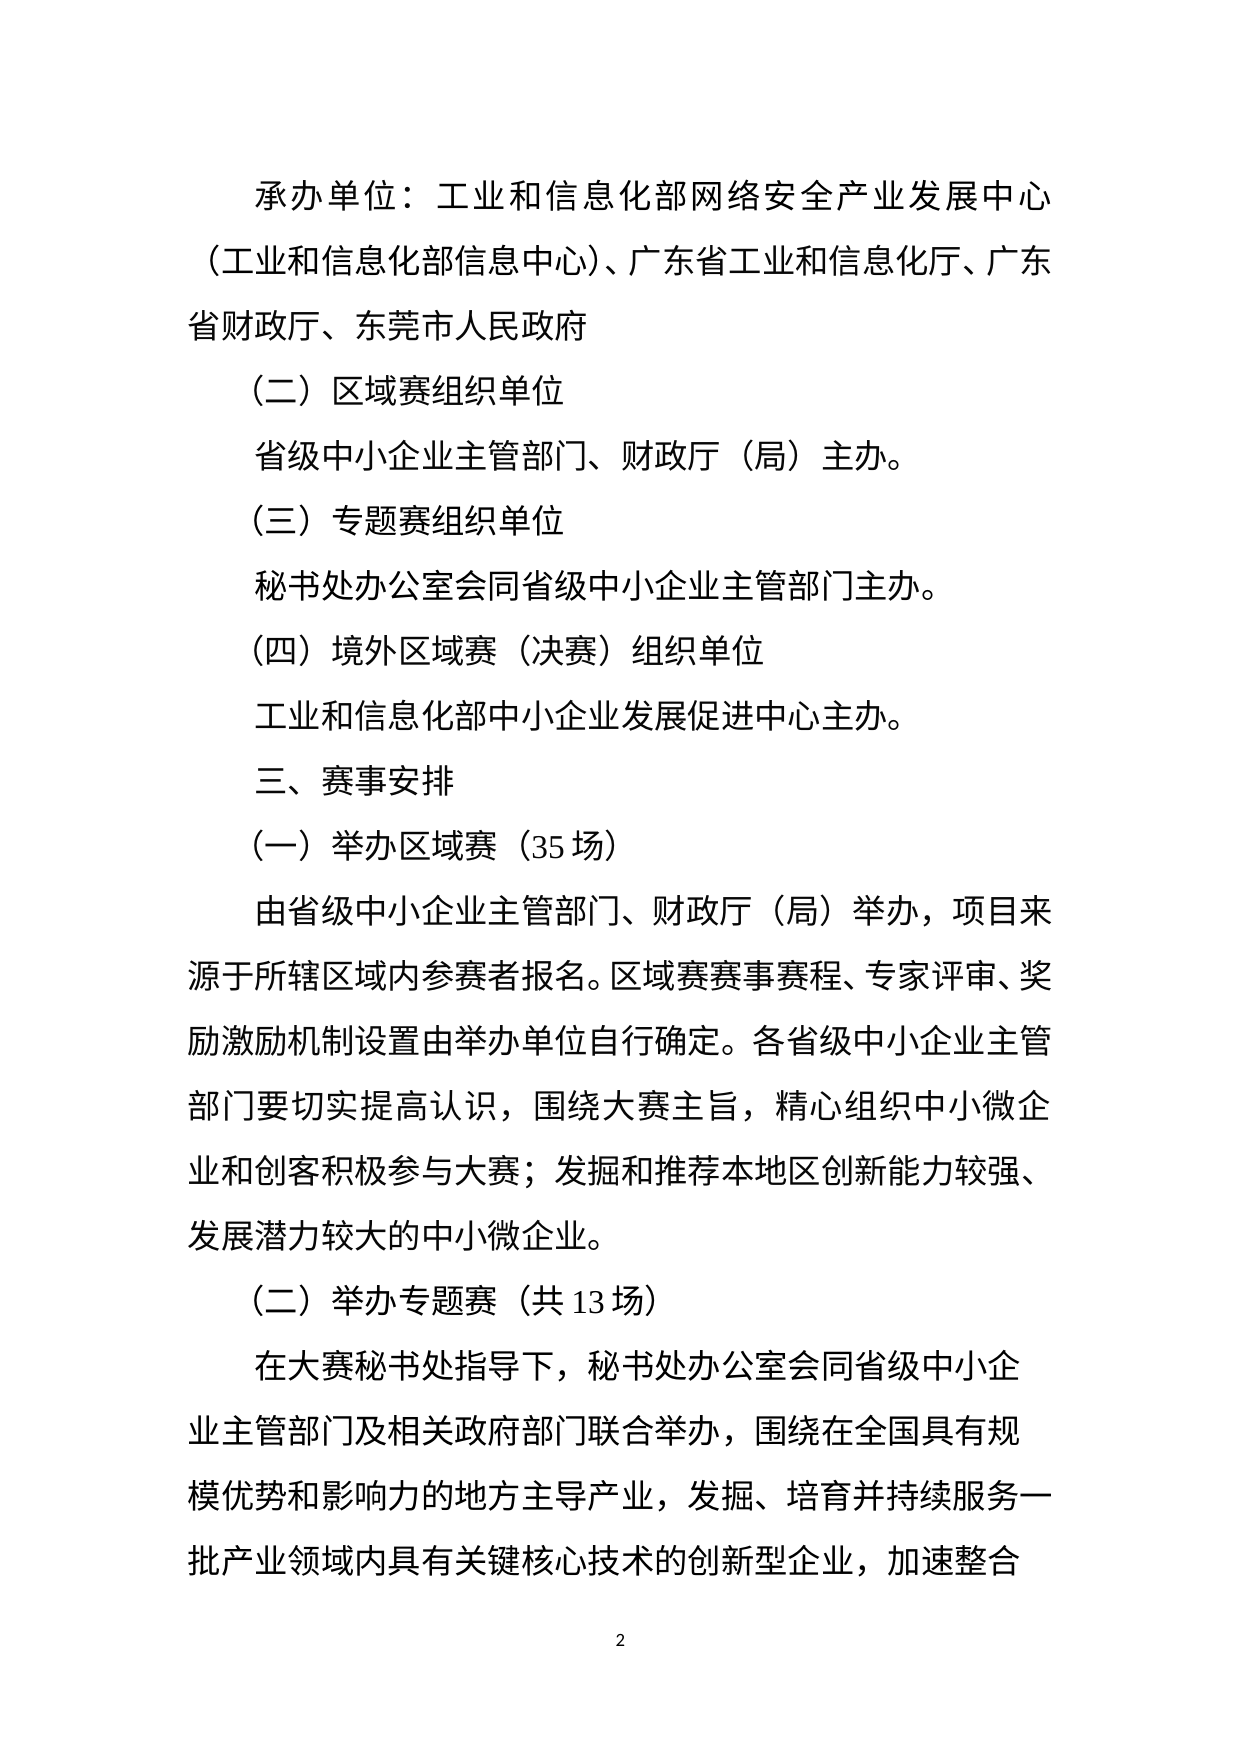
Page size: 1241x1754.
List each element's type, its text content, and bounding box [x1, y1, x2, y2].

list 区域赛组织单位 [187, 357, 1053, 422]
text 省级中小企业主管部门、财政厅（局）主办。 [187, 422, 1053, 487]
list 承办单位：工业和信息化部网络安全产业发展中心（工业和信息化部信息中心）、广东省工业和信息化厅、广东省财政厅、东莞市人民政府 [187, 162, 1053, 357]
list 赛事安排 [187, 747, 1053, 812]
list 举办专题赛（共13场） [187, 1267, 1053, 1332]
list 秘书处办公室会同省级中小企业主管部门主办。 [187, 552, 1053, 617]
text 由省级中小企业主管部门、财政厅（局）举办，项目来源于所辖区域内参赛者报名。区域赛赛事赛程、专家评审、奖励激励机制设置由举办单位自行确定。各省级中小企业主管部门要切实提高认识，围绕大赛主旨，精心组织中小微企业和创客积极参与大赛；发掘和推荐本地区创新能力较强、发展潜力较大的中小微企业。 [187, 877, 1053, 1267]
list 举办区域赛（35场） [187, 812, 1053, 877]
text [187, 1332, 1053, 1592]
text 工业和信息化部中小企业发展促进中心主办。 [187, 682, 1053, 747]
list 专题赛组织单位 [187, 487, 1053, 552]
list 境外区域赛（决赛）组织单位 [187, 617, 1053, 682]
